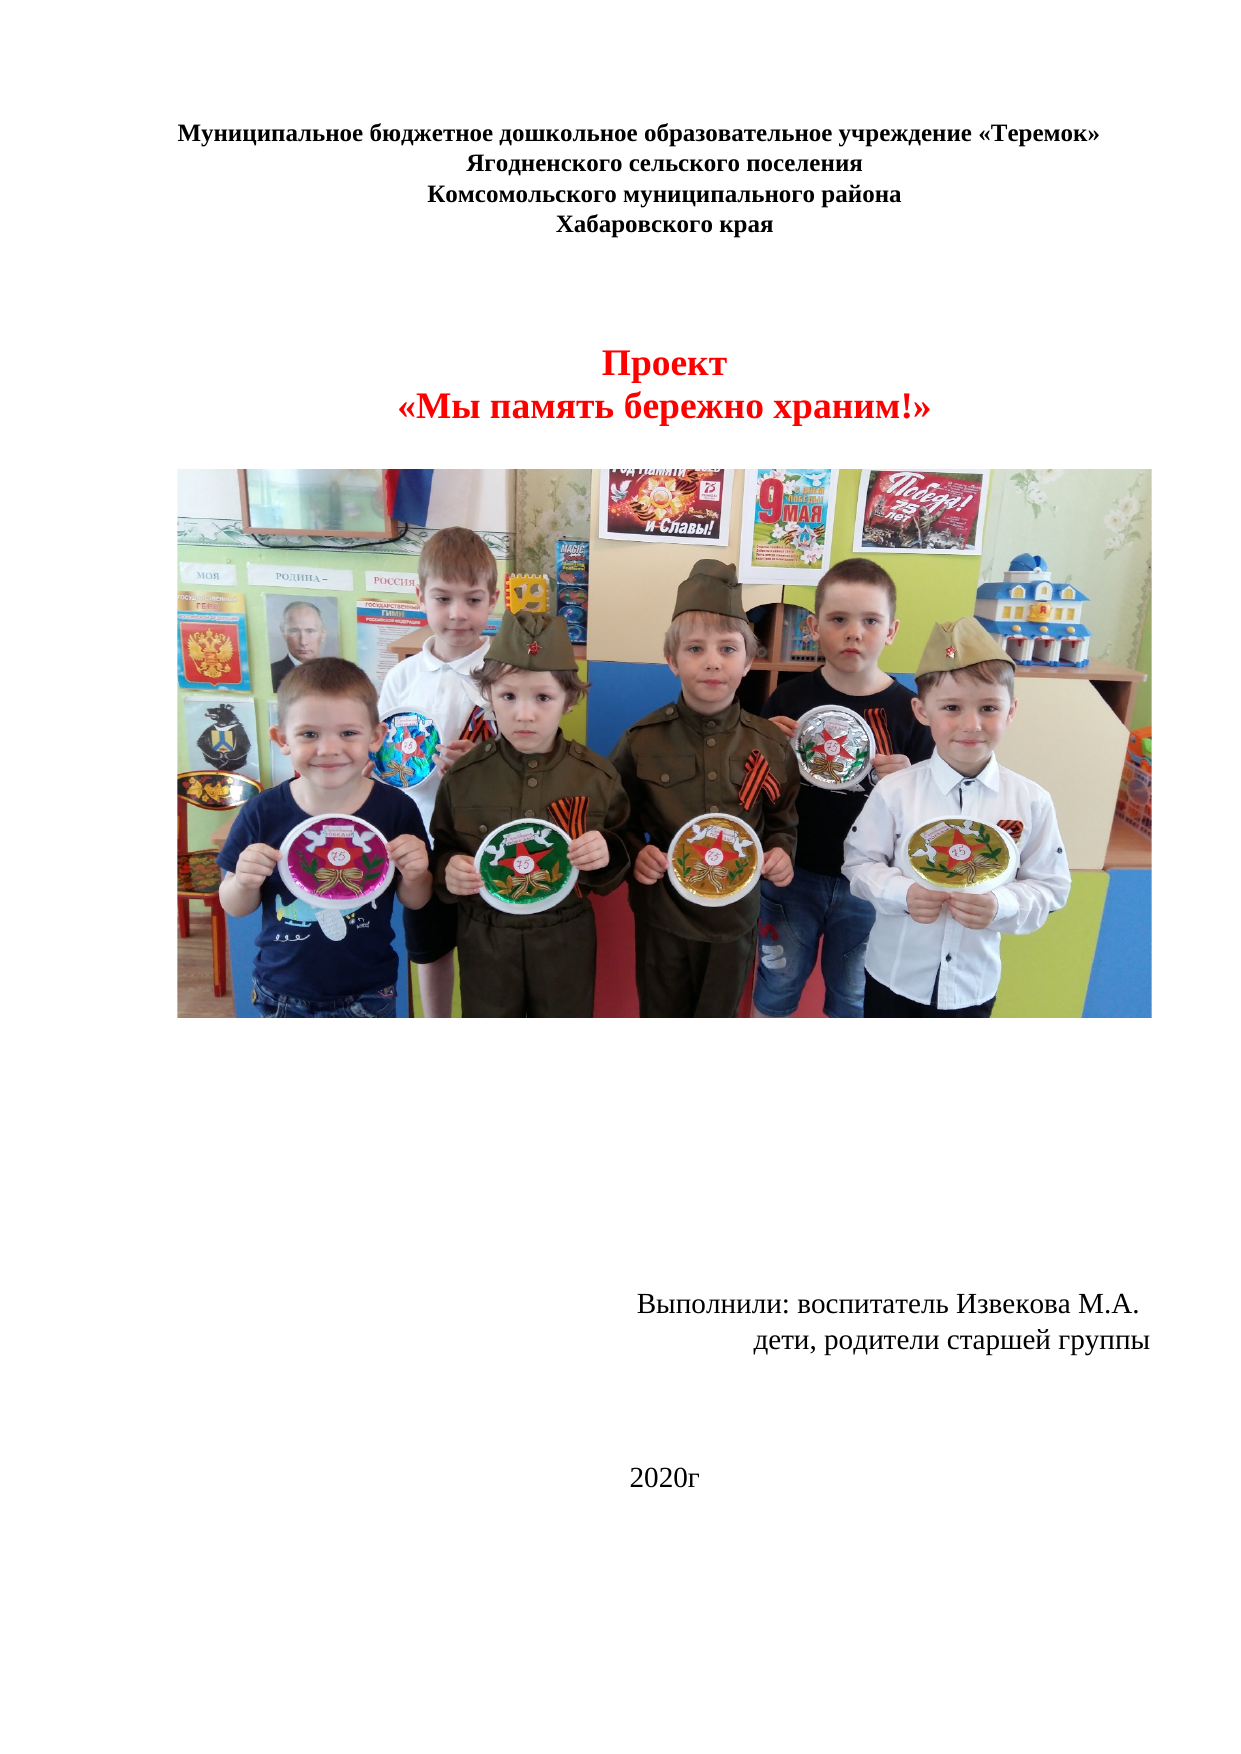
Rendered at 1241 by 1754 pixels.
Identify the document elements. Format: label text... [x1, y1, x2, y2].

text Хабаровского края [177, 209, 1152, 238]
text дети, родители старшей группы [177, 1322, 1152, 1355]
text Муниципальное бюджетное дошкольное образовательное учреждение «Теремок» [177, 118, 1152, 147]
text Ягодненского сельского поселения [177, 148, 1152, 177]
picture [177, 469, 1152, 1018]
text Выполнили: воспитатель Извекова М.А. [177, 1286, 1152, 1320]
text «Мы память бережно храним!» [177, 383, 1152, 427]
text Комсомольского муниципального района [177, 179, 1152, 208]
text 2020г [177, 1460, 1152, 1493]
text Проект [177, 340, 1152, 383]
